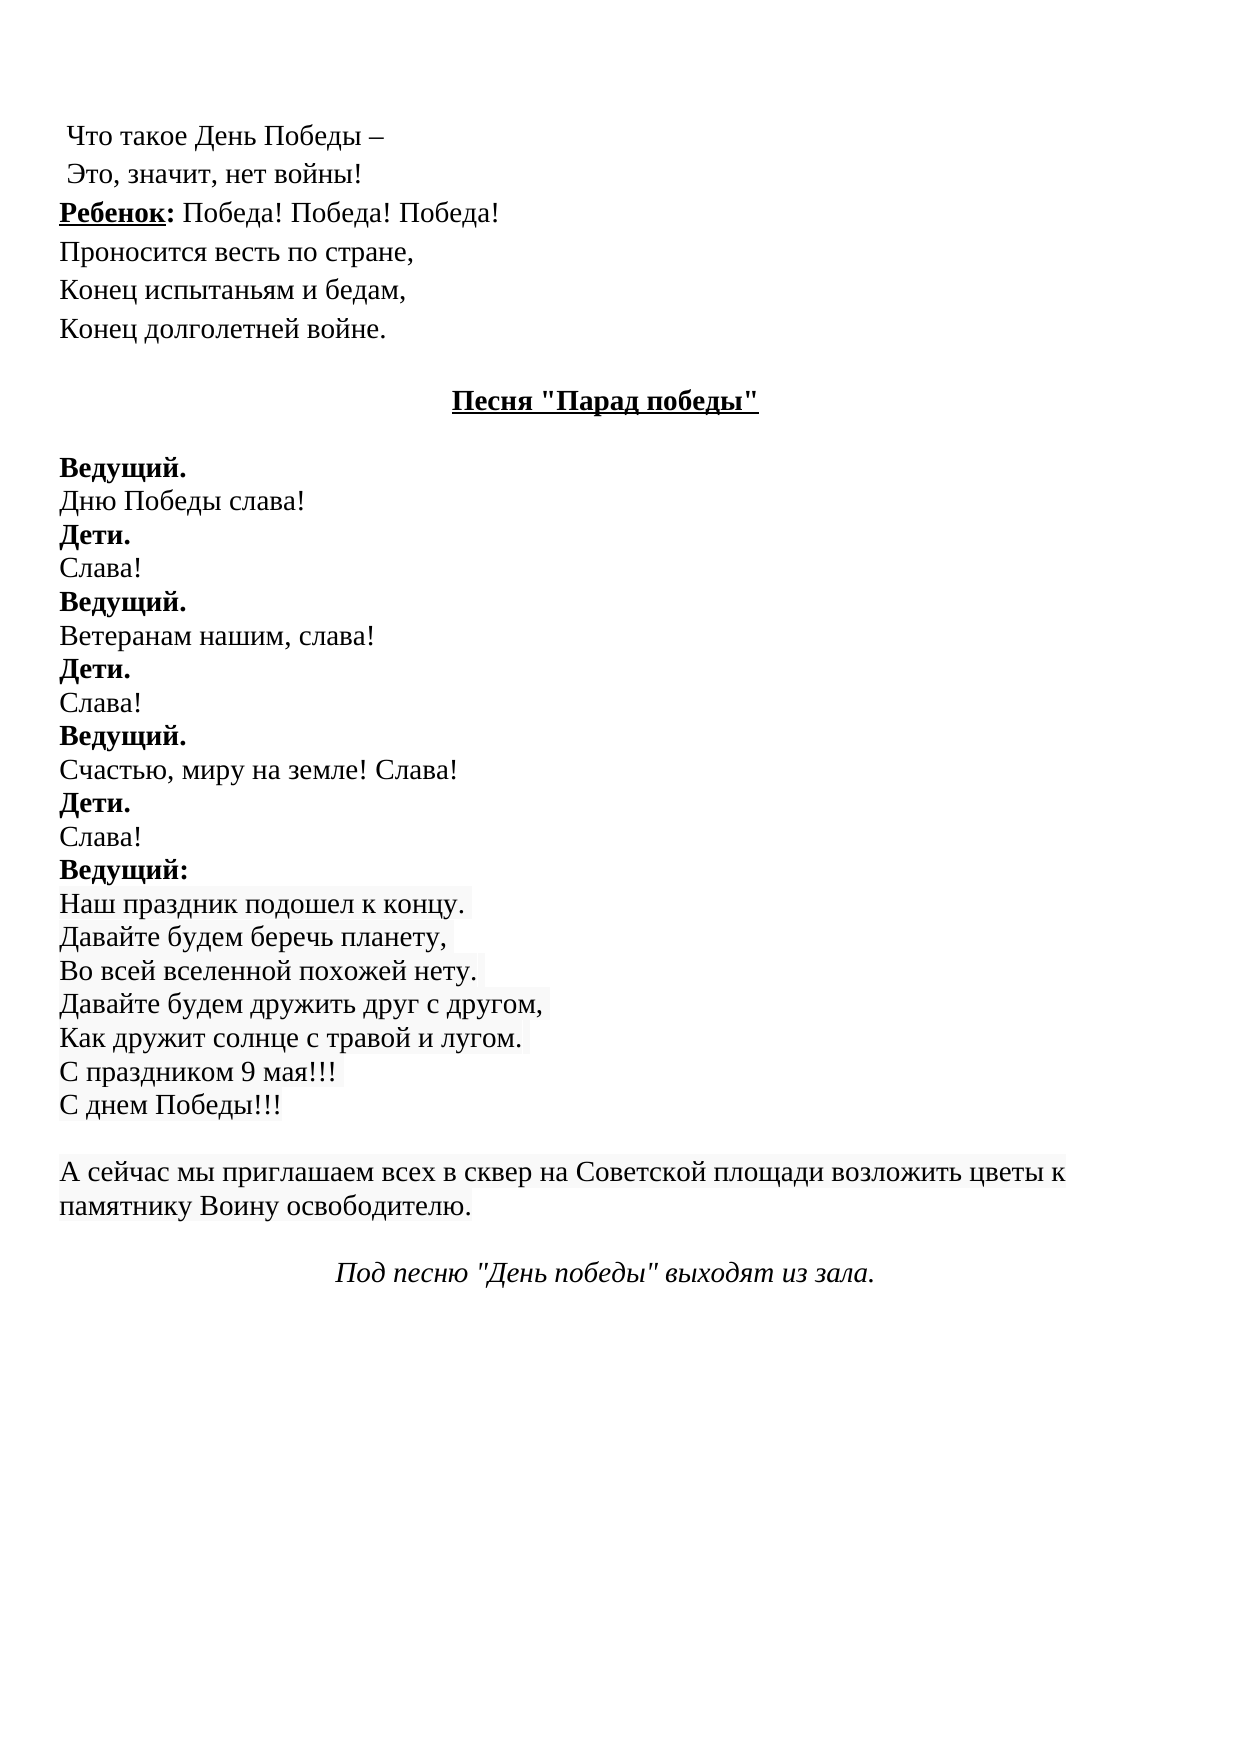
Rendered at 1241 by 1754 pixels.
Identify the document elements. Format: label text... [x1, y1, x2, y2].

text Слава! [59, 685, 1152, 718]
text Проносится весть по стране, [59, 234, 1152, 267]
text Дети. [59, 785, 1152, 819]
text Ребенок: Победа! Победа! Победа! [59, 195, 1152, 229]
text Это, значит, нет войны! [59, 157, 1152, 190]
text Слава! [59, 551, 1152, 584]
text Наш праздник подошел к концу. Давайте будем беречь планету, Во всей вселенной похожей нету. Давайте будем дружить друг с другом, Как дружит солнце с травой и лугом. С праздником 9 мая!!! С днем Победы!!! [59, 886, 1152, 1121]
text Счастью, миру на земле! Слава! [59, 752, 1152, 785]
text Ведущий: [59, 852, 1152, 886]
text Конец долголетней войне. [59, 311, 1152, 344]
text Дети. [59, 651, 1152, 685]
text Ведущий. [59, 718, 1152, 752]
text Ведущий. [59, 584, 1152, 618]
text Что такое День Победы – [59, 118, 1152, 152]
text Под песню "День победы" выходят из зала. [59, 1255, 1152, 1288]
text Конец испытаньям и бедам, [59, 272, 1152, 306]
text Песня "Парад победы" [59, 383, 1152, 416]
text А сейчас мы приглашаем всех в сквер на Советской площади возложить цветы к памятнику Воину освободителю. [472, 1154, 1152, 1221]
text Слава! [59, 819, 1152, 852]
text Дети. [59, 517, 1152, 551]
text Ветеранам нашим, слава! [59, 618, 1152, 651]
text Ведущий. [59, 450, 1152, 483]
text Дню Победы слава! [59, 483, 1152, 517]
